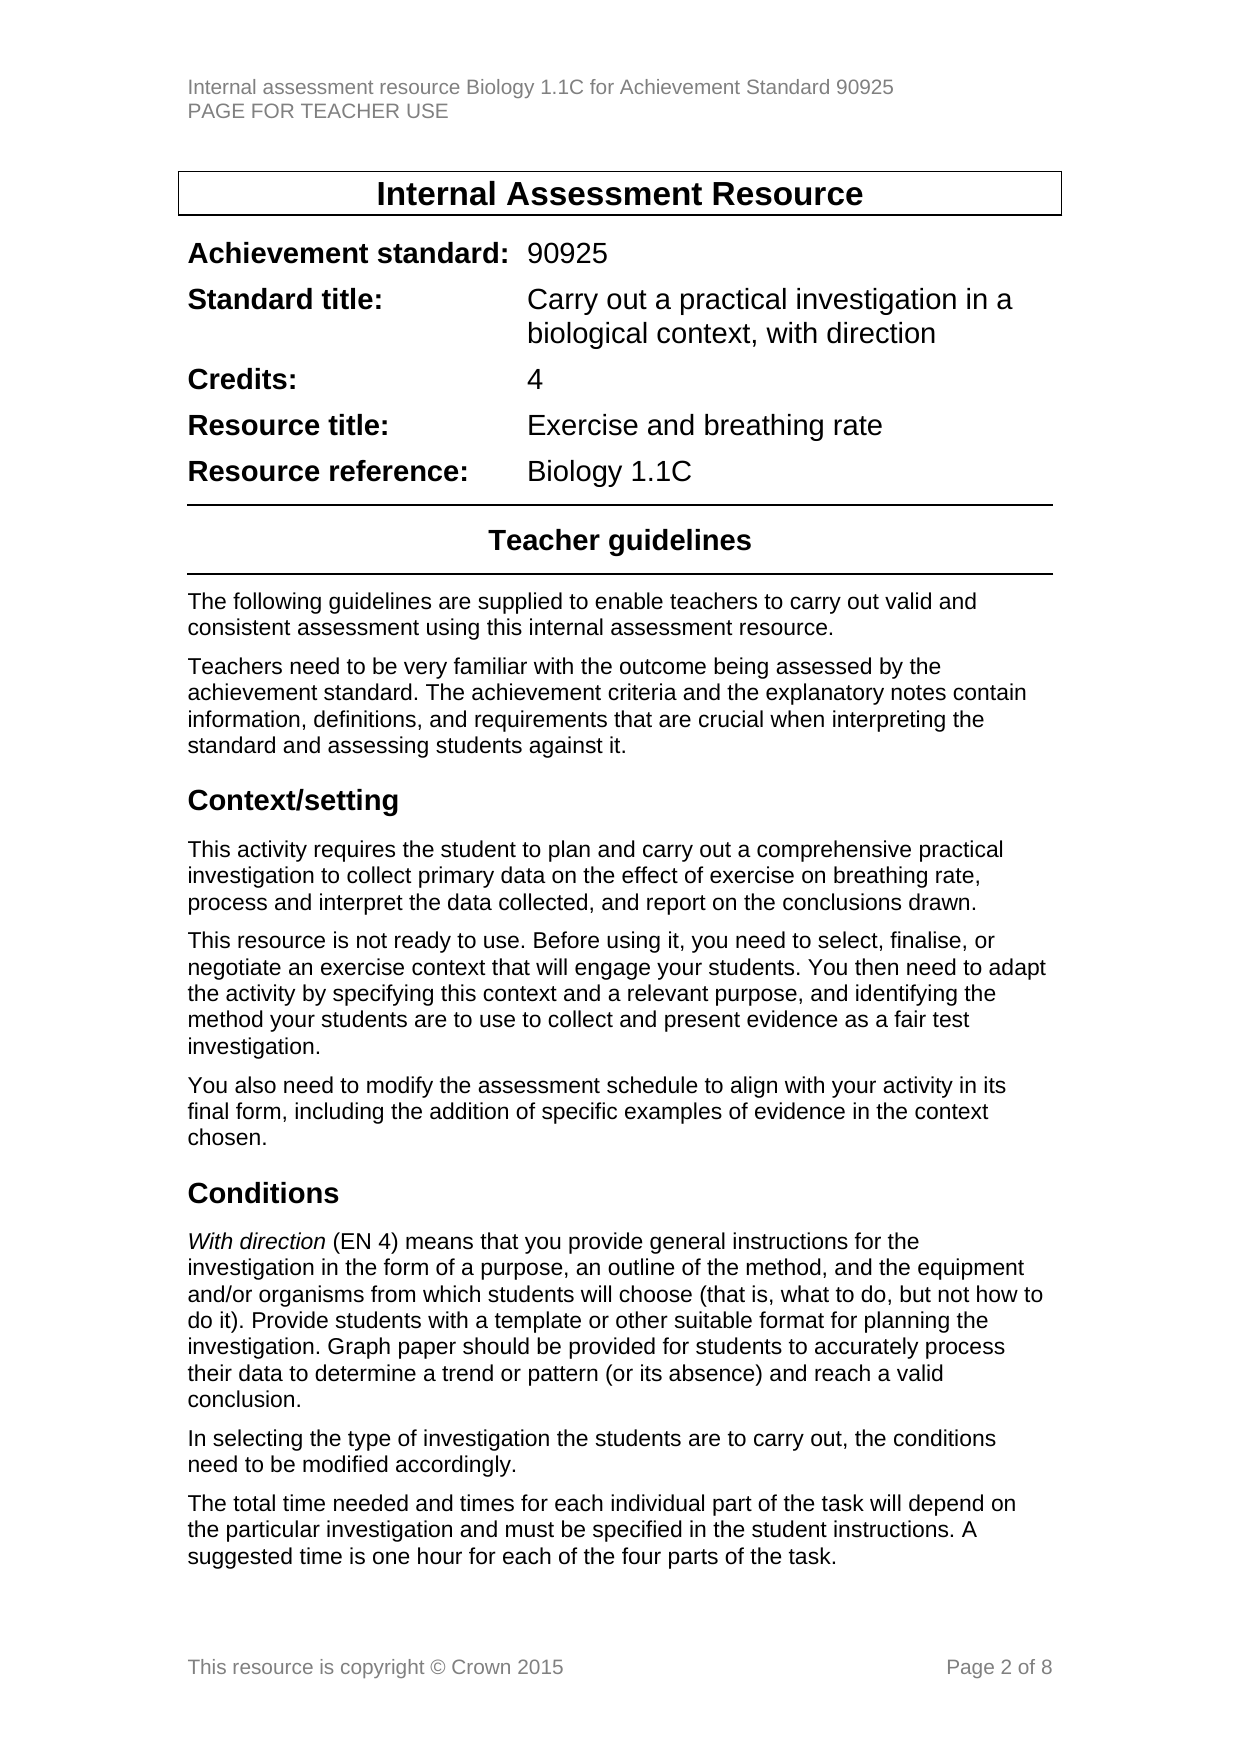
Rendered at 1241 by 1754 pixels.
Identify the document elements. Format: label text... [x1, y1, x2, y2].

text In selecting the type of investigation the students are to carry out, the conditions need to be modified accordingly. [187, 1425, 1053, 1478]
subtitle Conditions [187, 1176, 1053, 1209]
text Resource reference: Biology 1.1C [187, 454, 1053, 488]
text Credits: 4 [187, 362, 1053, 396]
text Teachers need to be very familiar with the outcome being assessed by the achievement standard. The achievement criteria and the explanatory notes contain information, definitions, and requirements that are crucial when interpreting the standard and assessing students against it. [187, 653, 1053, 758]
text Achievement standard: 90925 [187, 236, 1053, 270]
subtitle Context/setting [187, 783, 1053, 817]
text The total time needed and times for each individual part of the task will depend on the particular investigation and must be specified in the student instructions. A suggested time is one hour for each of the four parts of the task. [187, 1490, 1053, 1569]
text Resource title: Exercise and breathing rate [187, 408, 1053, 442]
text This resource is not ready to use. Before using it, you need to select, finalise, or negotiate an exercise context that will engage your students. You then need to adapt the activity by specifying this context and a relevant purpose, and identifying the method your students are to use to collect and present evidence as a fair test investigation. [187, 927, 1053, 1059]
text Internal Assessment Resource [179, 172, 1061, 214]
text You also need to modify the assessment schedule to align with your activity in its final form, including the addition of specific examples of evidence in the context chosen. [187, 1072, 1053, 1151]
text Standard title: Carry out a practical investigation in a biological context, with direction [187, 282, 1053, 349]
text With direction (EN 4) means that you provide general instructions for the investigation in the form of a purpose, an outline of the method, and the equipment and/or organisms from which students will choose (that is, what to do, but not how to do it). Provide students with a template or other suitable format for planning the investigation. Graph paper should be provided for students to accurately process their data to determine a trend or pattern (or its absence) and reach a valid conclusion. [187, 1228, 1053, 1412]
text This activity requires the student to plan and carry out a comprehensive practical investigation to collect primary data on the effect of exercise on breathing rate, process and interpret the data collected, and report on the conclusions drawn. [187, 836, 1053, 915]
text The following guidelines are supplied to enable teachers to carry out valid and consistent assessment using this internal assessment resource. [187, 588, 1053, 641]
text Teacher guidelines [187, 506, 1053, 573]
